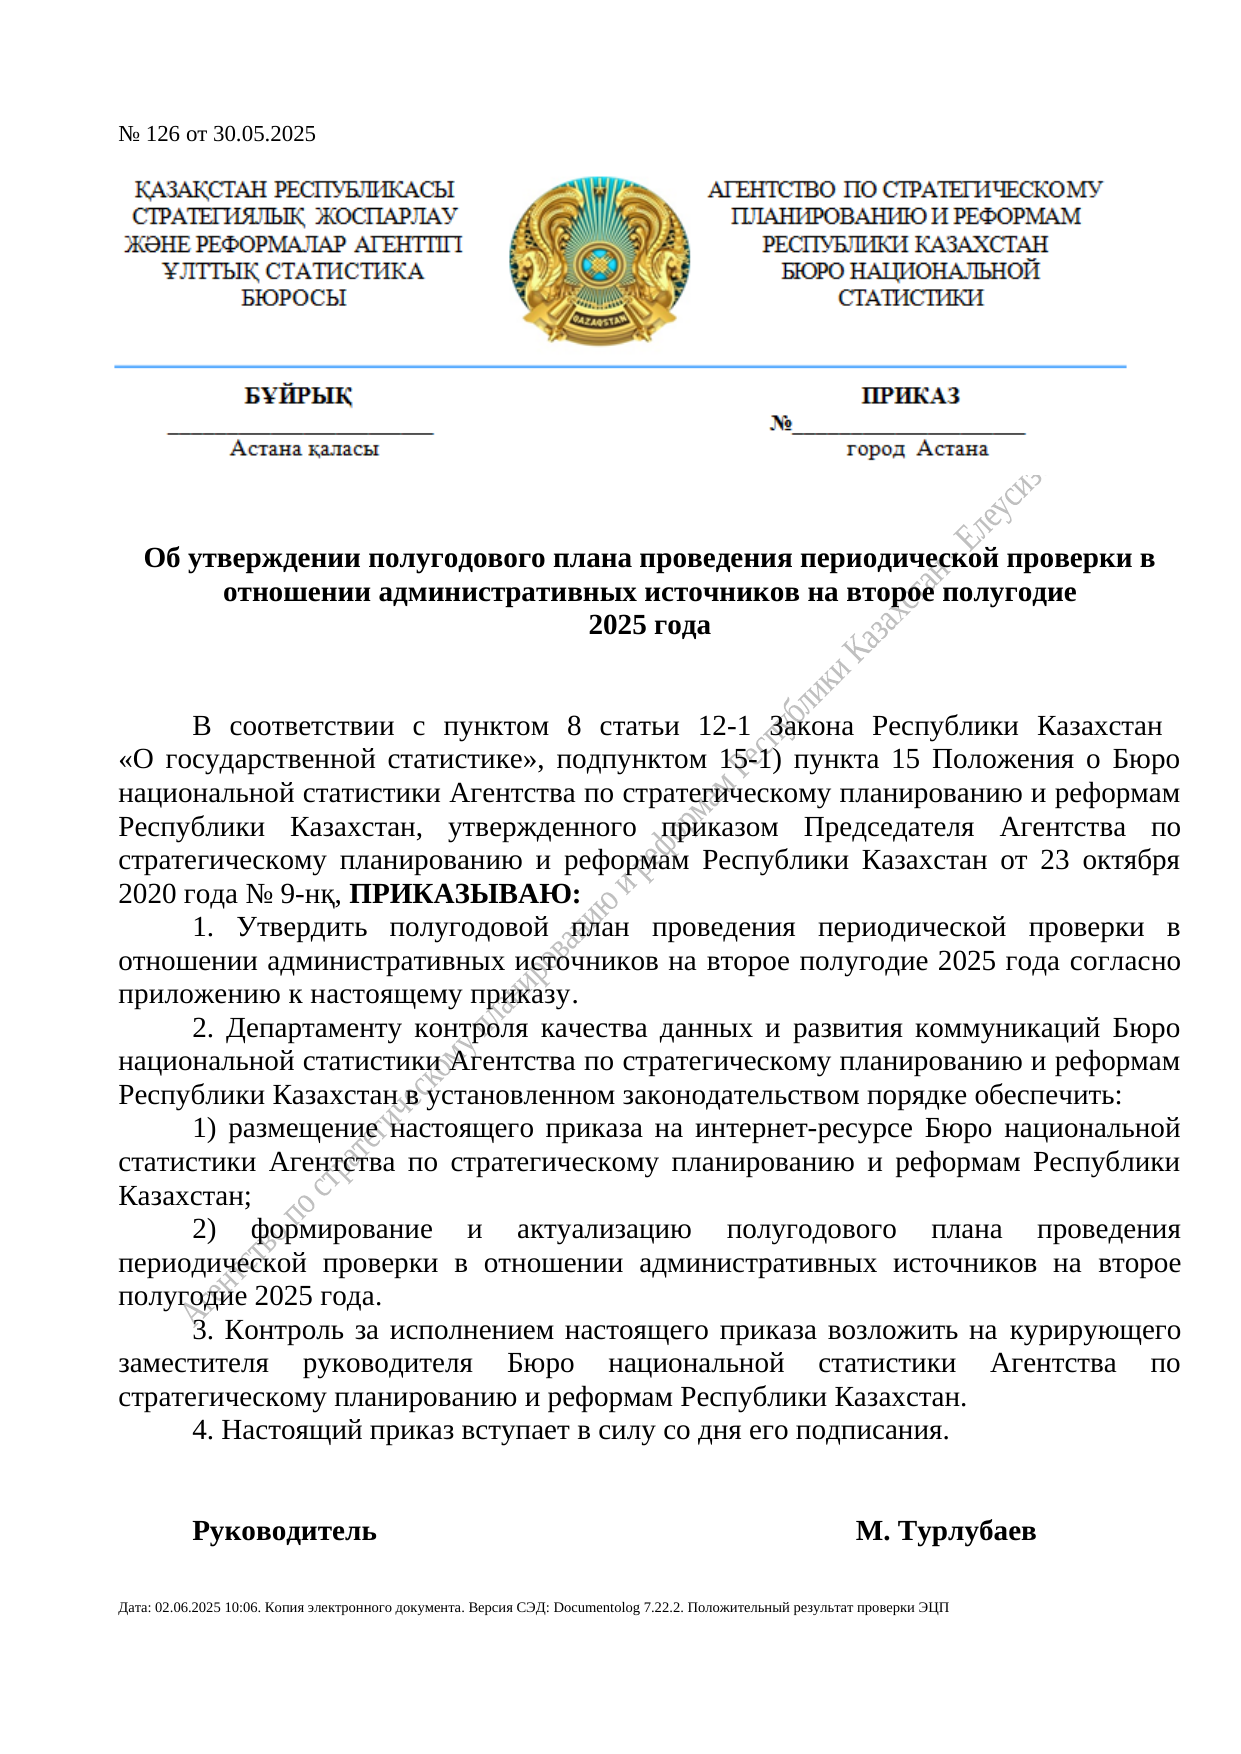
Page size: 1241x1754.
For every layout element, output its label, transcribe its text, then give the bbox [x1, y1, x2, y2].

text 4. Настоящий приказ вступает в силу со дня его подписания. [118, 1412, 1181, 1446]
text 3. Контроль за исполнением настоящего приказа возложить на курирующего заместителя руководителя Бюро национальной статистики Агентства по стратегическому планированию и реформам Республики Казахстан. [118, 1312, 1181, 1412]
text 1) размещение настоящего приказа на интернет-ресурсе Бюро национальной статистики Агентства по стратегическому планированию и реформам Республики Казахстан; [118, 1111, 1181, 1211]
text 2025 года [118, 607, 1181, 641]
text 1. Утвердить полугодовой план проведения периодической проверки в отношении административных источников на второе полугодие 2025 года согласно приложению к настоящему приказу. [118, 909, 1181, 1010]
text № 126 от 30.05.2025 [118, 121, 1181, 147]
picture [88, 165, 1152, 475]
text Руководитель М. Турлубаев [118, 1513, 1181, 1547]
text Об утверждении полугодового плана проведения периодической проверки в отношении административных источников на второе полугодие [118, 540, 1181, 607]
text В соответствии с пунктом 8 статьи 12-1 Закона Республики Казахстан «О государственной статистике», подпунктом 15-1) пункта 15 Положения о Бюро национальной статистики Агентства по стратегическому планированию и реформам Республики Казахстан, утвержденного приказом Председателя Агентства по стратегическому планированию и реформам Республики Казахстан от 23 октября 2020 года № 9-нқ, ПРИКАЗЫВАЮ: [118, 708, 1181, 909]
text 2) формирование и актуализацию полугодового плана проведения периодической проверки в отношении административных источников на второе полугодие 2025 года. [118, 1211, 1181, 1312]
text 2. Департаменту контроля качества данных и развития коммуникаций Бюро национальной статистики Агентства по стратегическому планированию и реформам Республики Казахстан в установленном законодательством порядке обеспечить: [118, 1010, 1181, 1111]
